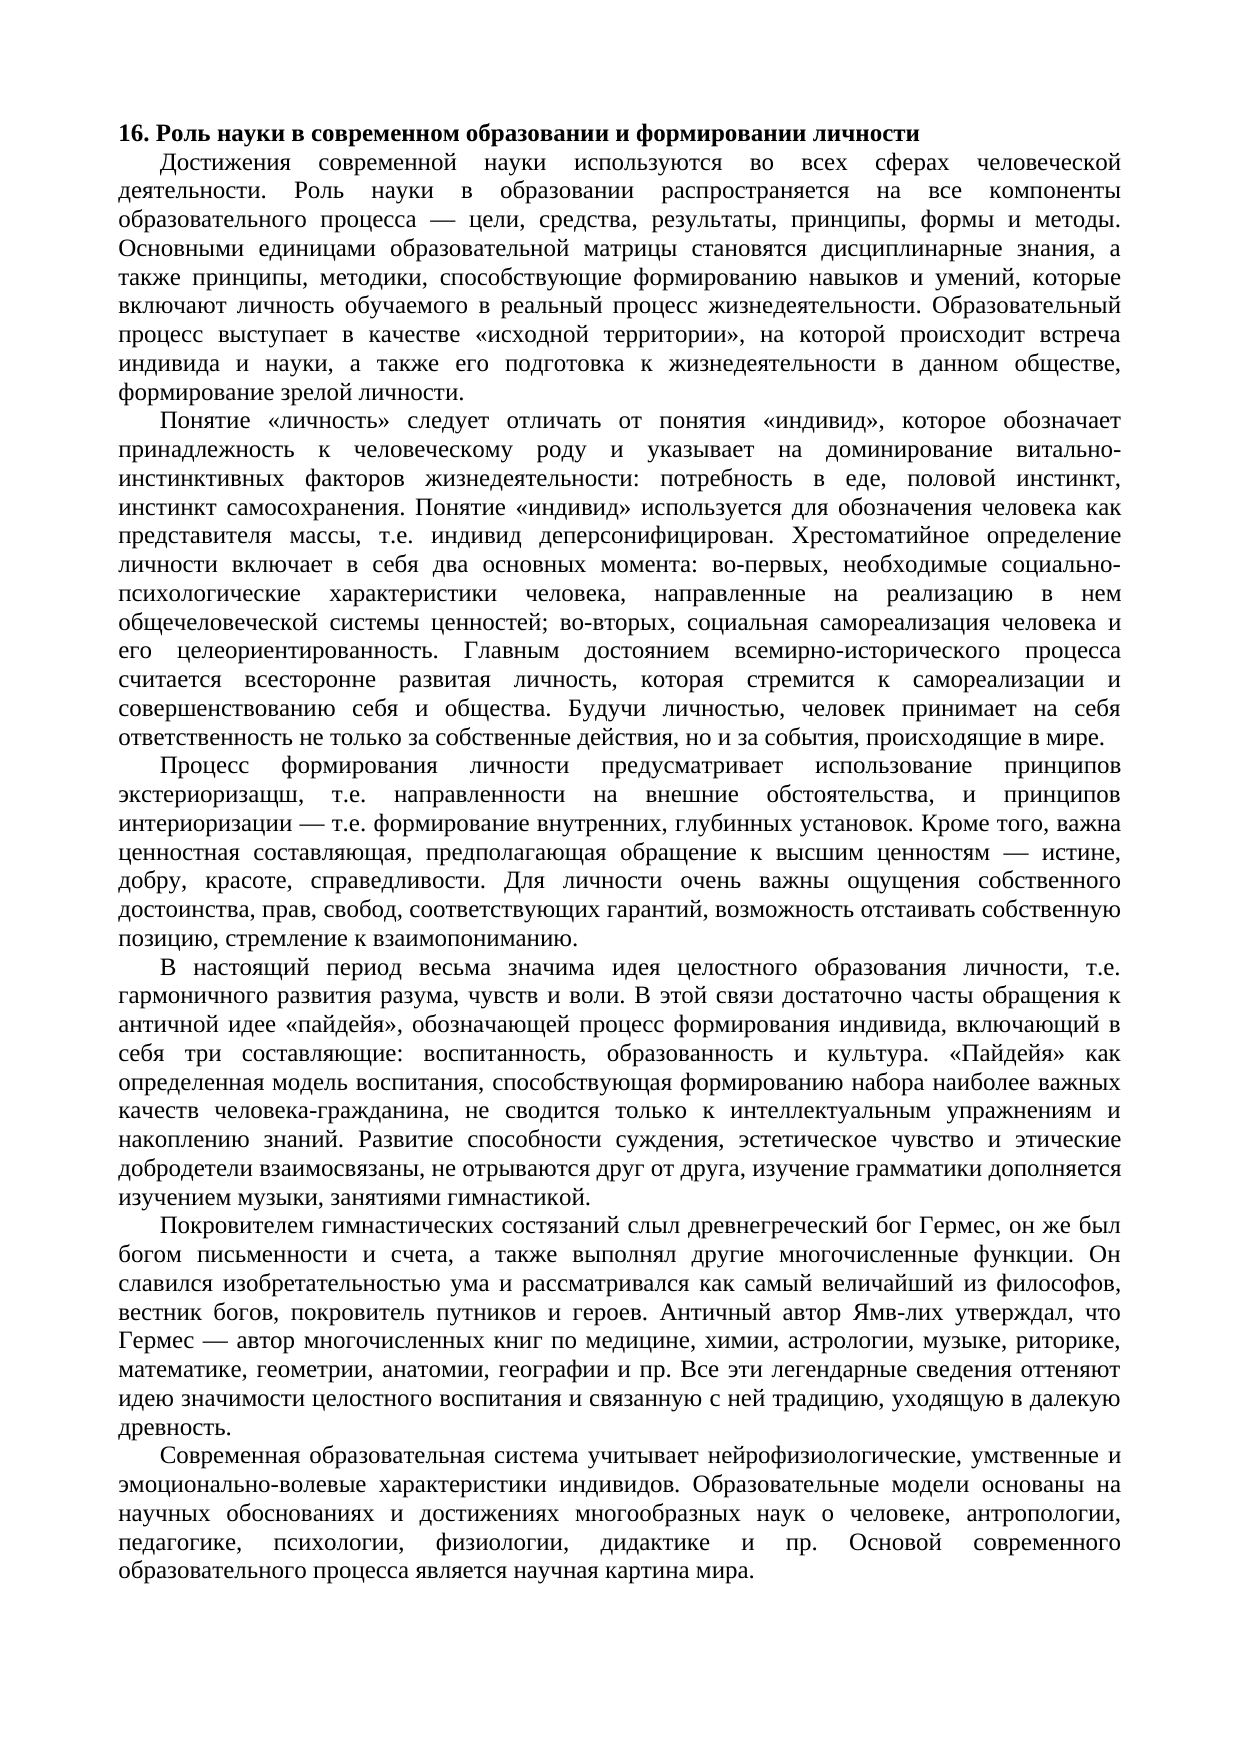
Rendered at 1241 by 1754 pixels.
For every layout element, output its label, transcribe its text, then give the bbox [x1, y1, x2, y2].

text Достижения современной науки используются во всех сферах человеческой деятельности. Роль науки в образовании распространяется на все компоненты образовательного процесса — цели, средства, результаты, принципы, формы и методы. Основными единицами образовательной матрицы становятся дисциплинарные знания, а также принципы, методики, способствующие формированию навыков и умений, которые включают личность обучаемого в реальный процесс жизнедеятельности. Образовательный процесс выступает в качестве «исходной территории», на которой происходит встреча индивида и науки, а также его подготовка к жизнедеятельности в данном обществе, формирование зрелой личности. [118, 147, 1122, 406]
text Понятие «личность» следует отличать от понятия «индивид», которое обозначает принадлежность к человеческому роду и указывает на доминирование витально-инстинктивных факторов жизнедеятельности: потребность в еде, половой инстинкт, инстинкт самосохранения. Понятие «индивид» используется для обозначения человека как представителя массы, т.е. индивид деперсонифицирован. Хрестоматийное определение личности включает в себя два основных момента: во-первых, необходимые социально-психологические характеристики человека, направленные на реализацию в нем общечеловеческой системы ценностей; во-вторых, социальная самореализация человека и его целеориентированность. Главным достоянием всемирно-исторического процесса считается всесторонне развитая личность, которая стремится к самореализации и совершенствованию себя и общества. Будучи личностью, человек принимает на себя ответственность не только за собственные действия, но и за события, происходящие в мире. [118, 406, 1122, 751]
text Покровителем гимнастических состязаний слыл древнегреческий бог Гермес, он же был богом письменности и счета, а также выполнял другие многочисленные функции. Он славился изобретательностью ума и рассматривался как самый величайший из философов, вестник богов, покровитель путников и героев. Античный автор Ямв-лих утверждал, что Гермес — автор многочисленных книг по медицине, химии, астрологии, музыке, риторике, математике, геометрии, анатомии, географии и пр. Все эти легендарные сведения оттеняют идею значимости целостного воспитания и связанную с ней традицию, уходящую в далекую древность. [118, 1211, 1122, 1441]
text В настоящий период весьма значима идея целостного образования личности, т.е. гармоничного развития разума, чувств и воли. В этой связи достаточно часты обращения к античной идее «пайдейя», обозначающей процесс формирования индивида, включающий в себя три составляющие: воспитанность, образованность и культура. «Пайдейя» как определенная модель воспитания, способствующая формированию набора наиболее важных качеств человека-гражданина, не сводится только к интеллектуальным упражнениям и накоплению знаний. Развитие способности суждения, эстетическое чувство и этические добродетели взаимосвязаны, не отрываются друг от друга, изучение грамматики дополняется изучением музыки, занятиями гимнастикой. [118, 952, 1122, 1211]
text Современная образовательная система учитывает нейрофизиологические, умственные и эмоционально-волевые характеристики индивидов. Образовательные модели основаны на научных обоснованиях и достижениях многообразных наук о человеке, антропологии, педагогике, психологии, физиологии, дидактике и пр. Основой современного образовательного процесса является научная картина мира. [118, 1441, 1122, 1584]
text Процесс формирования личности предусматривает использование принципов экстериоризащш, т.е. направленности на внешние обстоятельства, и принципов интериоризации — т.е. формирование внутренних, глубинных установок. Кроме того, важна ценностная составляющая, предполагающая обращение к высшим ценностям — истине, добру, красоте, справедливости. Для личности очень важны ощущения собственного достоинства, прав, свобод, соответствующих гарантий, возможность отстаивать собственную позицию, стремление к взаимопониманию. [118, 751, 1122, 952]
text 16. Роль науки в современном образовании и формировании личности [118, 118, 1122, 147]
